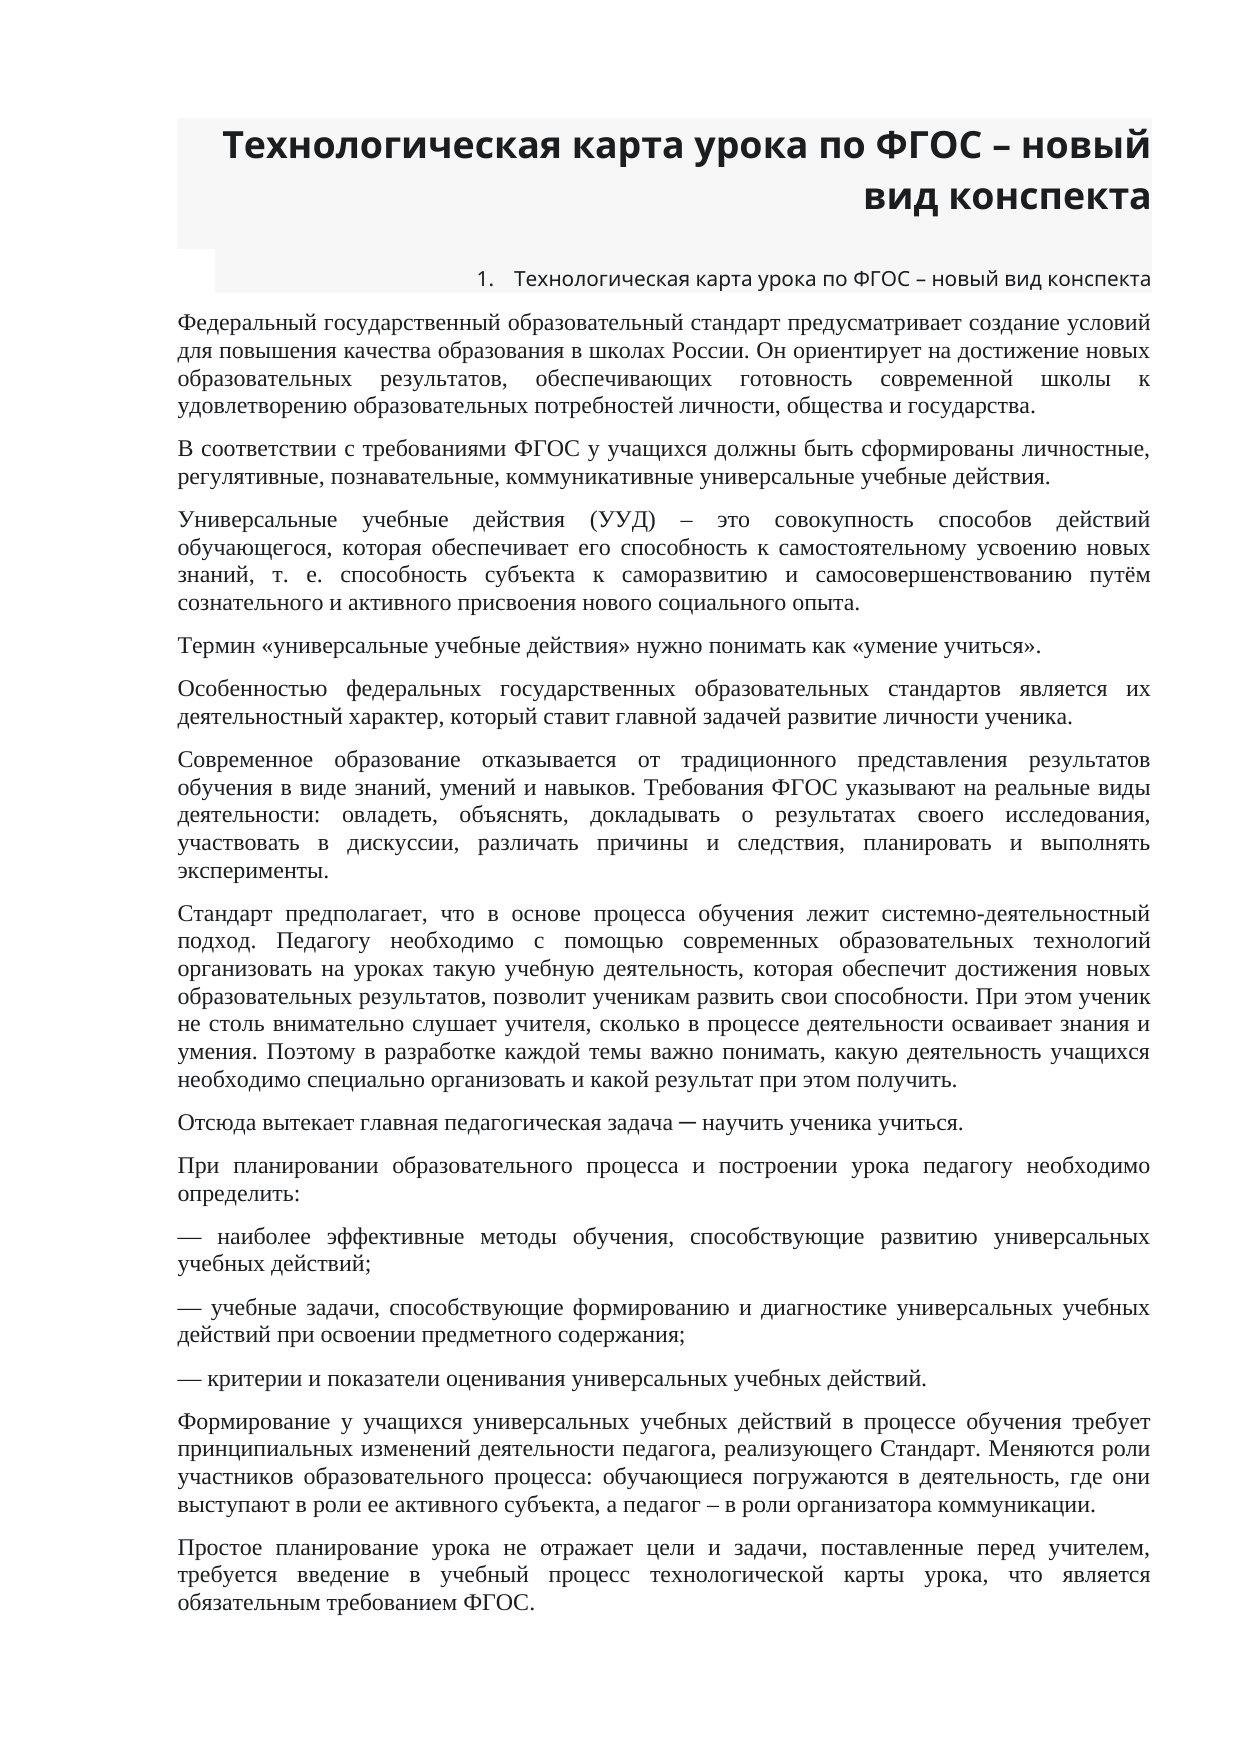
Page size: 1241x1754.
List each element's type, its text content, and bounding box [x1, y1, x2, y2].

text Федеральный государственный образовательный стандарт предусматривает создание условий для повышения качества образования в школах России. Он ориентирует на достижение новых образовательных результатов, обеспечивающих готовность современной школы к удовлетворению образовательных потребностей личности, общества и государства. [177, 308, 1152, 419]
text Стандарт предполагает, что в основе процесса обучения лежит системно-деятельностный подход. Педагогу необходимо с помощью современных образовательных технологий организовать на уроках такую учебную деятельность, которая обеспечит достижения новых образовательных результатов, позволит ученикам развить свои способности. При этом ученик не столь внимательно слушает учителя, сколько в процессе деятельности осваивает знания и умения. Поэтому в разработке каждой темы важно понимать, какую деятельность учащихся необходимо специально организовать и какой результат при этом получить. [177, 899, 1152, 1092]
text — учебные задачи, способствующие формированию и диагностике универсальных учебных действий при освоении предметного содержания; [177, 1293, 1152, 1348]
text Технологическая карта урока по ФГОС – новый вид конспекта [177, 118, 1152, 220]
text — наиболее эффективные методы обучения, способствующие развитию универсальных учебных действий; [177, 1222, 1152, 1277]
text — критерии и показатели оценивания универсальных учебных действий. [177, 1363, 1152, 1391]
text Простое планирование урока не отражает цели и задачи, поставленные перед учителем, требуется введение в учебный процесс технологической карты урока, что является обязательным требованием ФГОС. [177, 1533, 1152, 1616]
text Термин «универсальные учебные действия» нужно понимать как «умение учиться». [177, 631, 1152, 659]
text Универсальные учебные действия (УУД) – это совокупность способов действий обучающегося, которая обеспечивает его способность к самостоятельному усвоению новых знаний, т. е. способность субъекта к саморазвитию и самосовершенствованию путём сознательного и активного присвоения нового социального опыта. [177, 505, 1152, 616]
text В соответствии с требованиями ФГОС у учащихся должны быть сформированы личностные, регулятивные, познавательные, коммуникативные универсальные учебные действия. [177, 434, 1152, 489]
text Особенностью федеральных государственных образовательных стандартов является их деятельностный характер, который ставит главной задачей развитие личности ученика. [177, 674, 1152, 730]
text При планировании образовательного процесса и построении урока педагогу необходимо определить: [177, 1151, 1152, 1206]
list Технологическая карта урока по ФГОС – новый вид конспекта [215, 264, 1152, 293]
text Современное образование отказывается от традиционного представления результатов обучения в виде знаний, умений и навыков. Требования ФГОС указывают на реальные виды деятельности: овладеть, объяснять, докладывать о результатах своего исследования, участвовать в дискуссии, различать причины и следствия, планировать и выполнять эксперименты. [177, 745, 1152, 883]
text Отсюда вытекает главная педагогическая задача ─ научить ученика учиться. [177, 1108, 1152, 1135]
text Формирование у учащихся универсальных учебных действий в процессе обучения требует принципиальных изменений деятельности педагога, реализующего Стандарт. Меняются роли участников образовательного процесса: обучающиеся погружаются в деятельность, где они выступают в роли ее активного субъекта, а педагог – в роли организатора коммуникации. [177, 1407, 1152, 1517]
